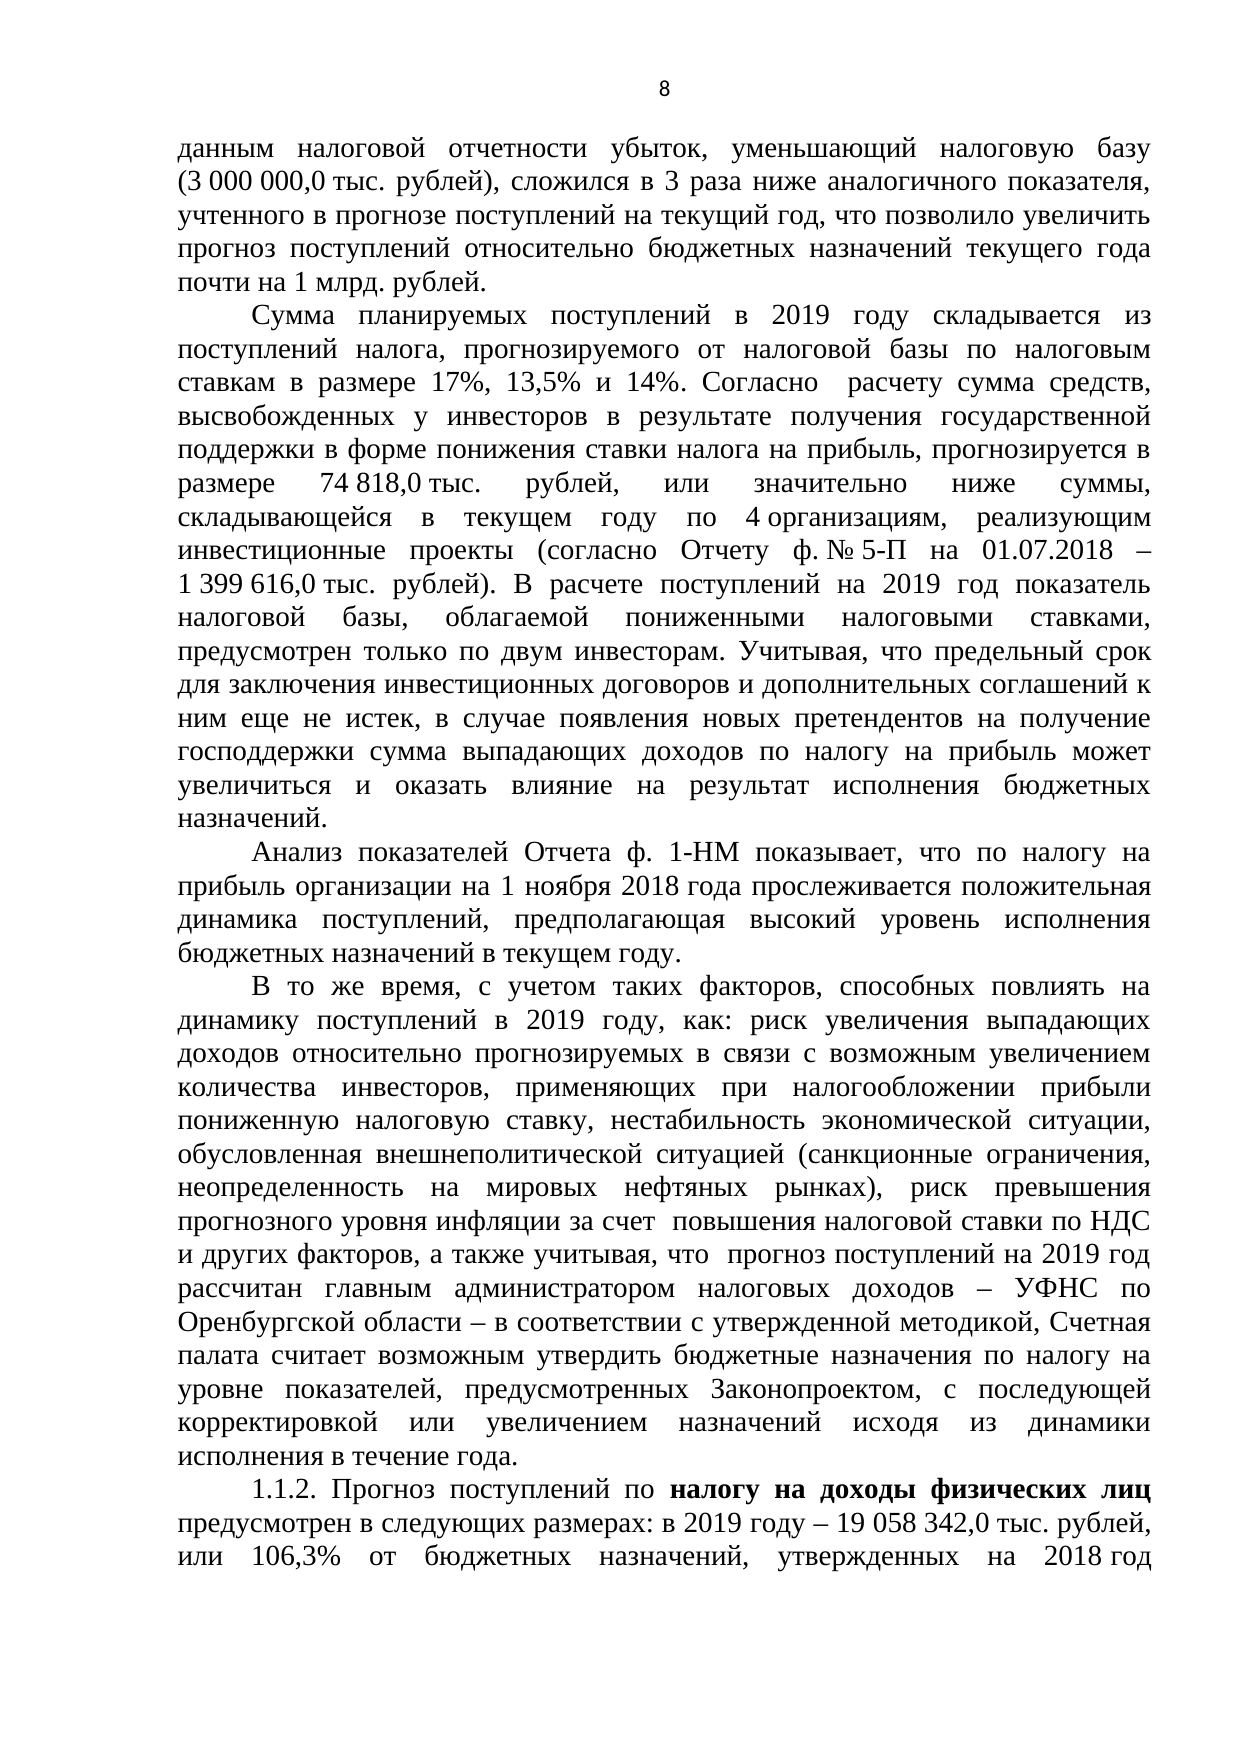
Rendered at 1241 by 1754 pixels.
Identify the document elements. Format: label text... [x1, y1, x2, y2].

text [177, 130, 1152, 297]
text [177, 1471, 1152, 1572]
text В то же время, с учетом таких факторов, способных повлиять на динамику поступлений в 2019 году, как: риск увеличения выпадающих доходов относительно прогнозируемых в связи с возможным увеличением количества инвесторов, применяющих при налогообложении прибыли пониженную налоговую ставку, нестабильность экономической ситуации, обусловленная внешнеполитической ситуацией (санкционные ограничения, неопределенность на мировых нефтяных рынках), риск превышения прогнозного уровня инфляции за счет повышения налоговой ставки по НДС и других факторов, а также учитывая, что прогноз поступлений на 2019 год рассчитан главным администратором налоговых доходов – УФНС по Оренбургской области – в соответствии с утвержденной методикой, Счетная палата считает возможным утвердить бюджетные назначения по налогу на уровне показателей, предусмотренных Законопроектом, с последующей корректировкой или увеличением назначений исходя из динамики исполнения в течение года. [177, 968, 1152, 1471]
text Сумма планируемых поступлений в 2019 году складывается из поступлений налога, прогнозируемого от налоговой базы по налоговым ставкам в размере 17%, 13,5% и 14%. Согласно расчету сумма средств, высвобожденных у инвесторов в результате получения государственной поддержки в форме понижения ставки налога на прибыль, прогнозируется в размере 74 818,0 тыс. рублей, или значительно ниже суммы, складывающейся в текущем году по 4 организациям, реализующим инвестиционные проекты (согласно Отчету ф. № 5-П на 01.07.2018 – 1 399 616,0 тыс. рублей). В расчете поступлений на 2019 год показатель налоговой базы, облагаемой пониженными налоговыми ставками, предусмотрен только по двум инвесторам. Учитывая, что предельный срок для заключения инвестиционных договоров и дополнительных соглашений к ним еще не истек, в случае появления новых претендентов на получение господдержки сумма выпадающих доходов по налогу на прибыль может увеличиться и оказать влияние на результат исполнения бюджетных назначений. [177, 297, 1152, 834]
text Анализ показателей Отчета ф. 1-НМ показывает, что по налогу на прибыль организации на 1 ноября 2018 года прослеживается положительная динамика поступлений, предполагающая высокий уровень исполнения бюджетных назначений в текущем году. [177, 834, 1152, 968]
